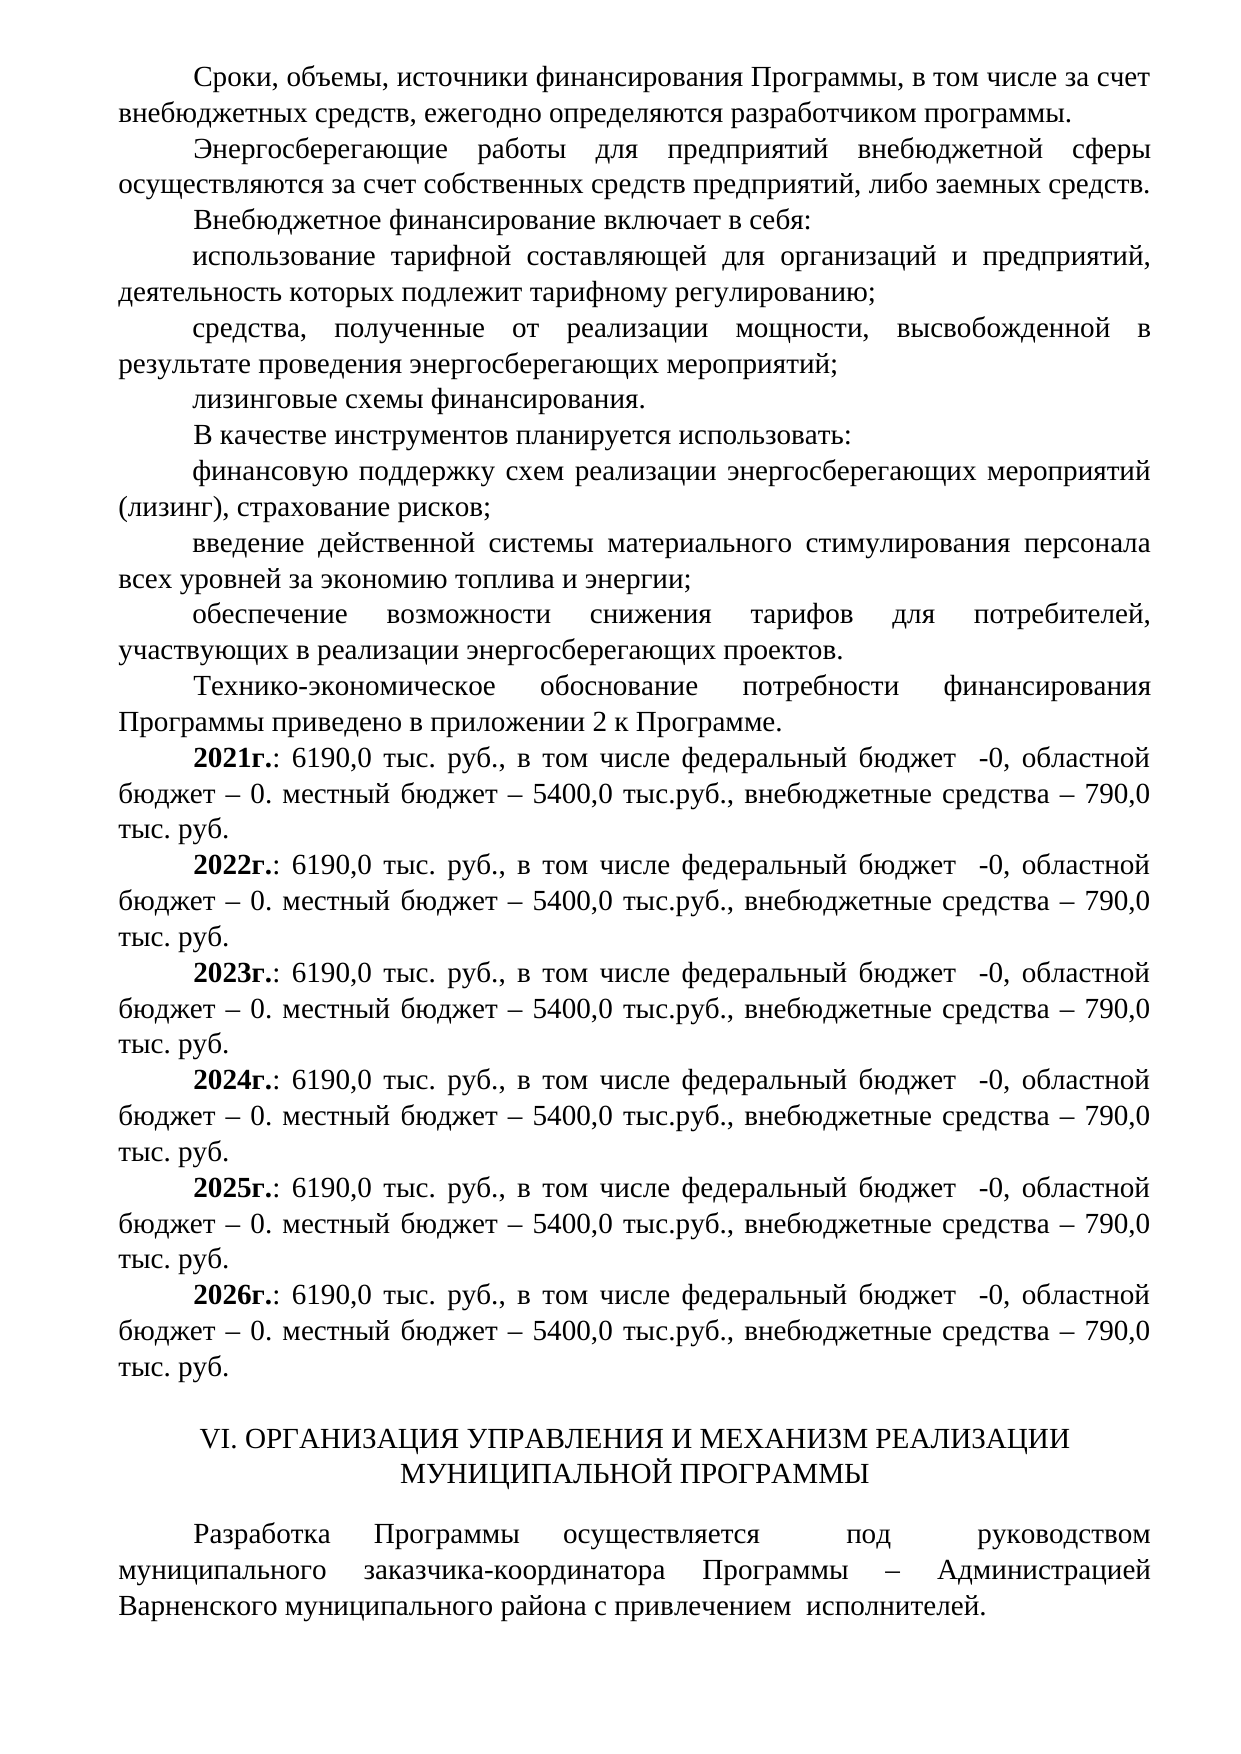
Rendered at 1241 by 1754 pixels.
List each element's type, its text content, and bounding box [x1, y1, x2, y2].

text Технико-экономическое обоснование потребности финансирования Программы приведено в приложении 2 к Программе. [118, 668, 1152, 738]
text 2021г.: 6190,0 тыс. руб., в том числе федеральный бюджет -0, областной бюджет – 0. местный бюджет – 5400,0 тыс.руб., внебюджетные средства – 790,0 тыс. руб. [118, 740, 1152, 845]
text обеспечение возможности снижения тарифов для потребителей, участвующих в реализации энергосберегающих проектов. [118, 597, 1152, 666]
text введение действенной системы материального стимулирования персонала всех уровней за экономию топлива и энергии; [118, 525, 1152, 594]
text Сроки, объемы, источники финансирования Программы, в том числе за счет внебюджетных средств, ежегодно определяются разработчиком программы. [118, 59, 1152, 128]
subtitle МУНИЦИПАЛЬНОЙ ПРОГРАММЫ [118, 1457, 1152, 1490]
text 2024г.: 6190,0 тыс. руб., в том числе федеральный бюджет -0, областной бюджет – 0. местный бюджет – 5400,0 тыс.руб., внебюджетные средства – 790,0 тыс. руб. [118, 1062, 1152, 1168]
text В качестве инструментов планируется использовать: [118, 417, 1152, 451]
text 2023г.: 6190,0 тыс. руб., в том числе федеральный бюджет -0, областной бюджет – 0. местный бюджет – 5400,0 тыс.руб., внебюджетные средства – 790,0 тыс. руб. [118, 955, 1152, 1060]
text 2026г.: 6190,0 тыс. руб., в том числе федеральный бюджет -0, областной бюджет – 0. местный бюджет – 5400,0 тыс.руб., внебюджетные средства – 790,0 тыс. руб. [118, 1277, 1152, 1383]
text использование тарифной составляющей для организаций и предприятий, деятельность которых подлежит тарифному регулированию; [118, 238, 1152, 308]
text 2022г.: 6190,0 тыс. руб., в том числе федеральный бюджет -0, областной бюджет – 0. местный бюджет – 5400,0 тыс.руб., внебюджетные средства – 790,0 тыс. руб. [118, 847, 1152, 953]
text Разработка Программы осуществляется под руководством муниципального заказчика-координатора Программы – Администрацией Варненского муниципального района с привлечением исполнителей. [118, 1516, 1152, 1622]
text финансовую поддержку схем реализации энергосберегающих мероприятий (лизинг), страхование рисков; [118, 453, 1152, 523]
subtitle VI. ОРГАНИЗАЦИЯ УПРАВЛЕНИЯ И МЕХАНИЗМ РЕАЛИЗАЦИИ [118, 1421, 1152, 1454]
text лизинговые схемы финансирования. [118, 382, 1152, 415]
text средства, полученные от реализации мощности, высвобожденной в результате проведения энергосберегающих мероприятий; [118, 310, 1152, 379]
text Внебюджетное финансирование включает в себя: [118, 202, 1152, 236]
text 2025г.: 6190,0 тыс. руб., в том числе федеральный бюджет -0, областной бюджет – 0. местный бюджет – 5400,0 тыс.руб., внебюджетные средства – 790,0 тыс. руб. [118, 1170, 1152, 1275]
text Энергосберегающие работы для предприятий внебюджетной сферы осуществляются за счет собственных средств предприятий, либо заемных средств. [118, 131, 1152, 200]
